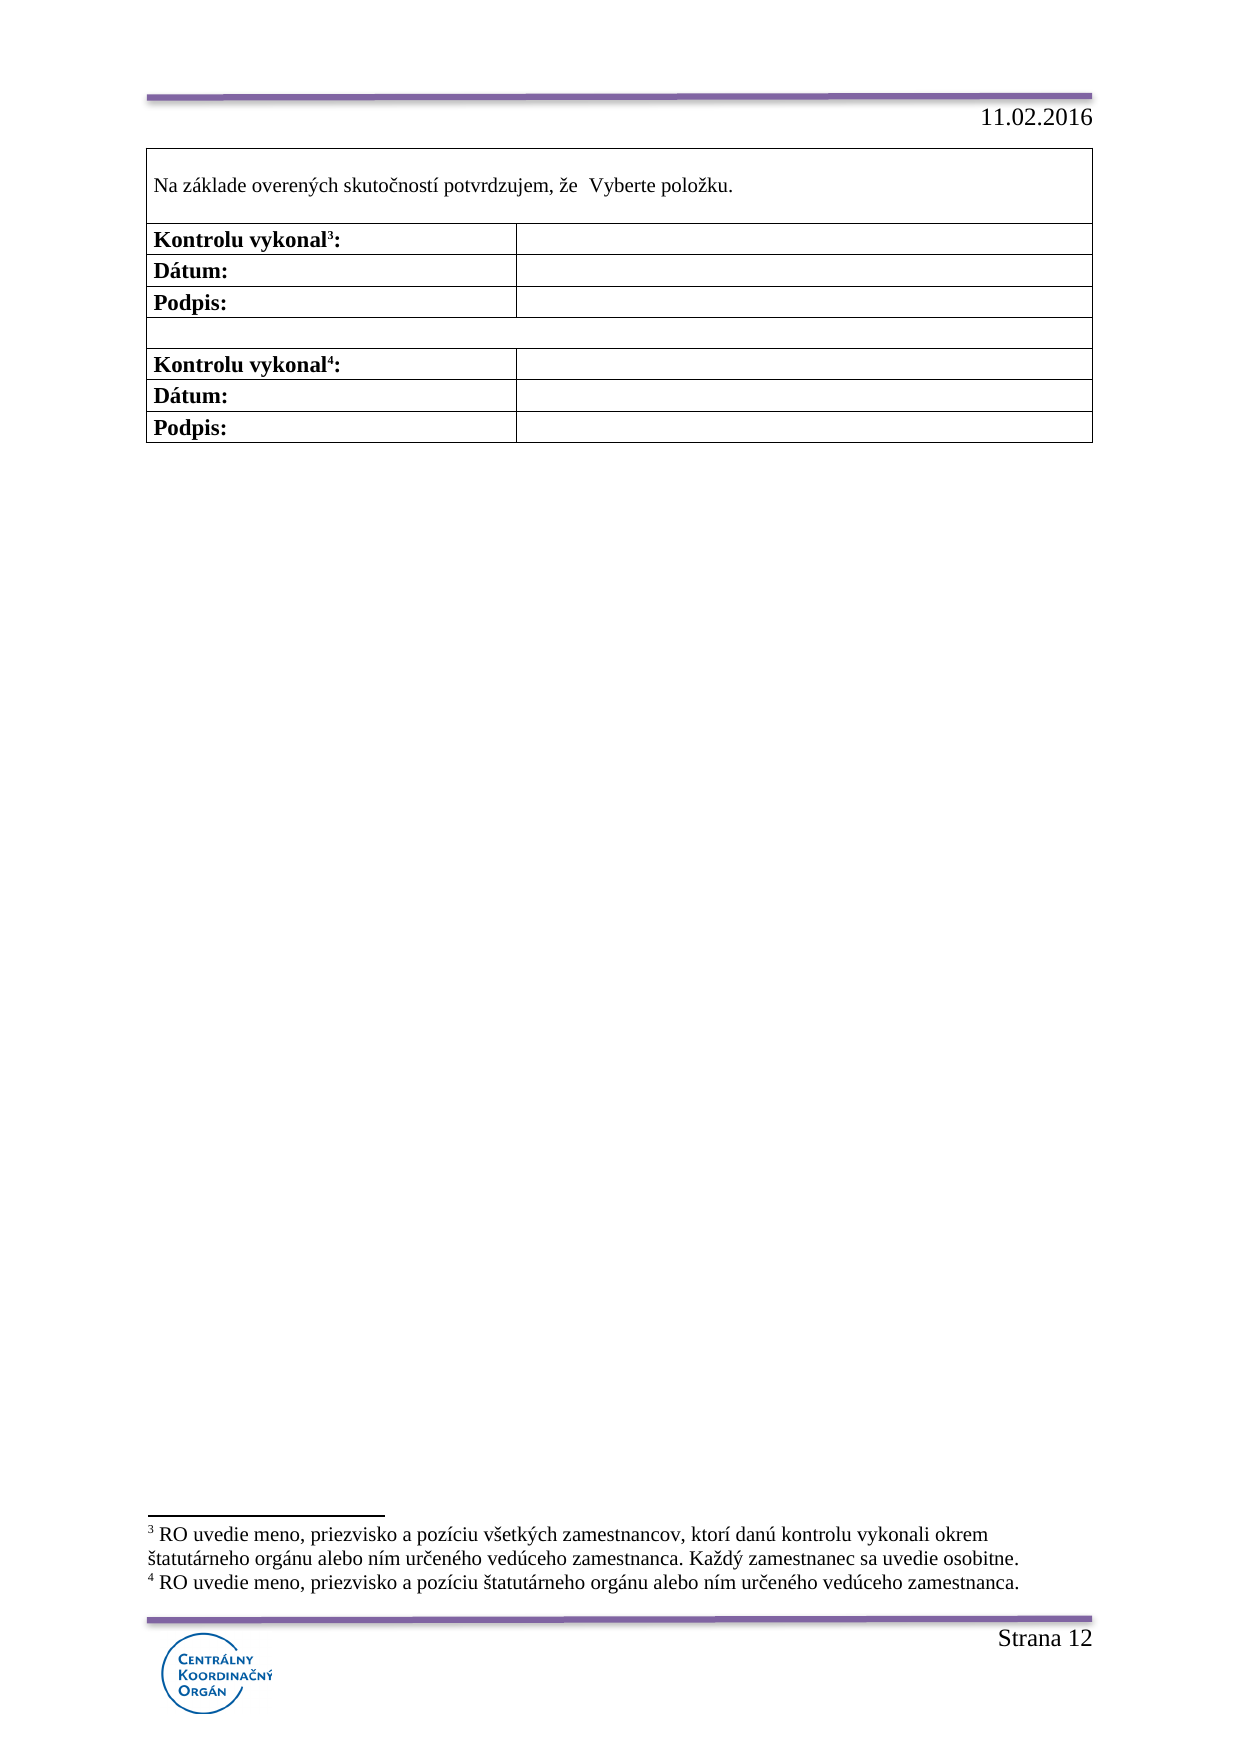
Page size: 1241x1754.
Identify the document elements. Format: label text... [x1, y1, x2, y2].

table_cell [517, 349, 1092, 379]
table_cell [147, 318, 1092, 348]
table_cell [517, 224, 1092, 254]
table_cell [517, 287, 1092, 317]
table_cell Dátum: [147, 380, 516, 411]
table_cell Podpis: [147, 287, 516, 317]
table_cell Dátum: [147, 255, 516, 286]
table_cell Kontrolu vykonal: [147, 349, 516, 379]
table_cell Podpis: [147, 412, 516, 442]
table_cell [517, 412, 1092, 442]
table_cell [517, 380, 1092, 411]
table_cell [147, 149, 1092, 223]
table_cell [517, 255, 1092, 286]
picture [159, 1631, 272, 1713]
table_cell Kontrolu vykonal: [147, 224, 516, 254]
